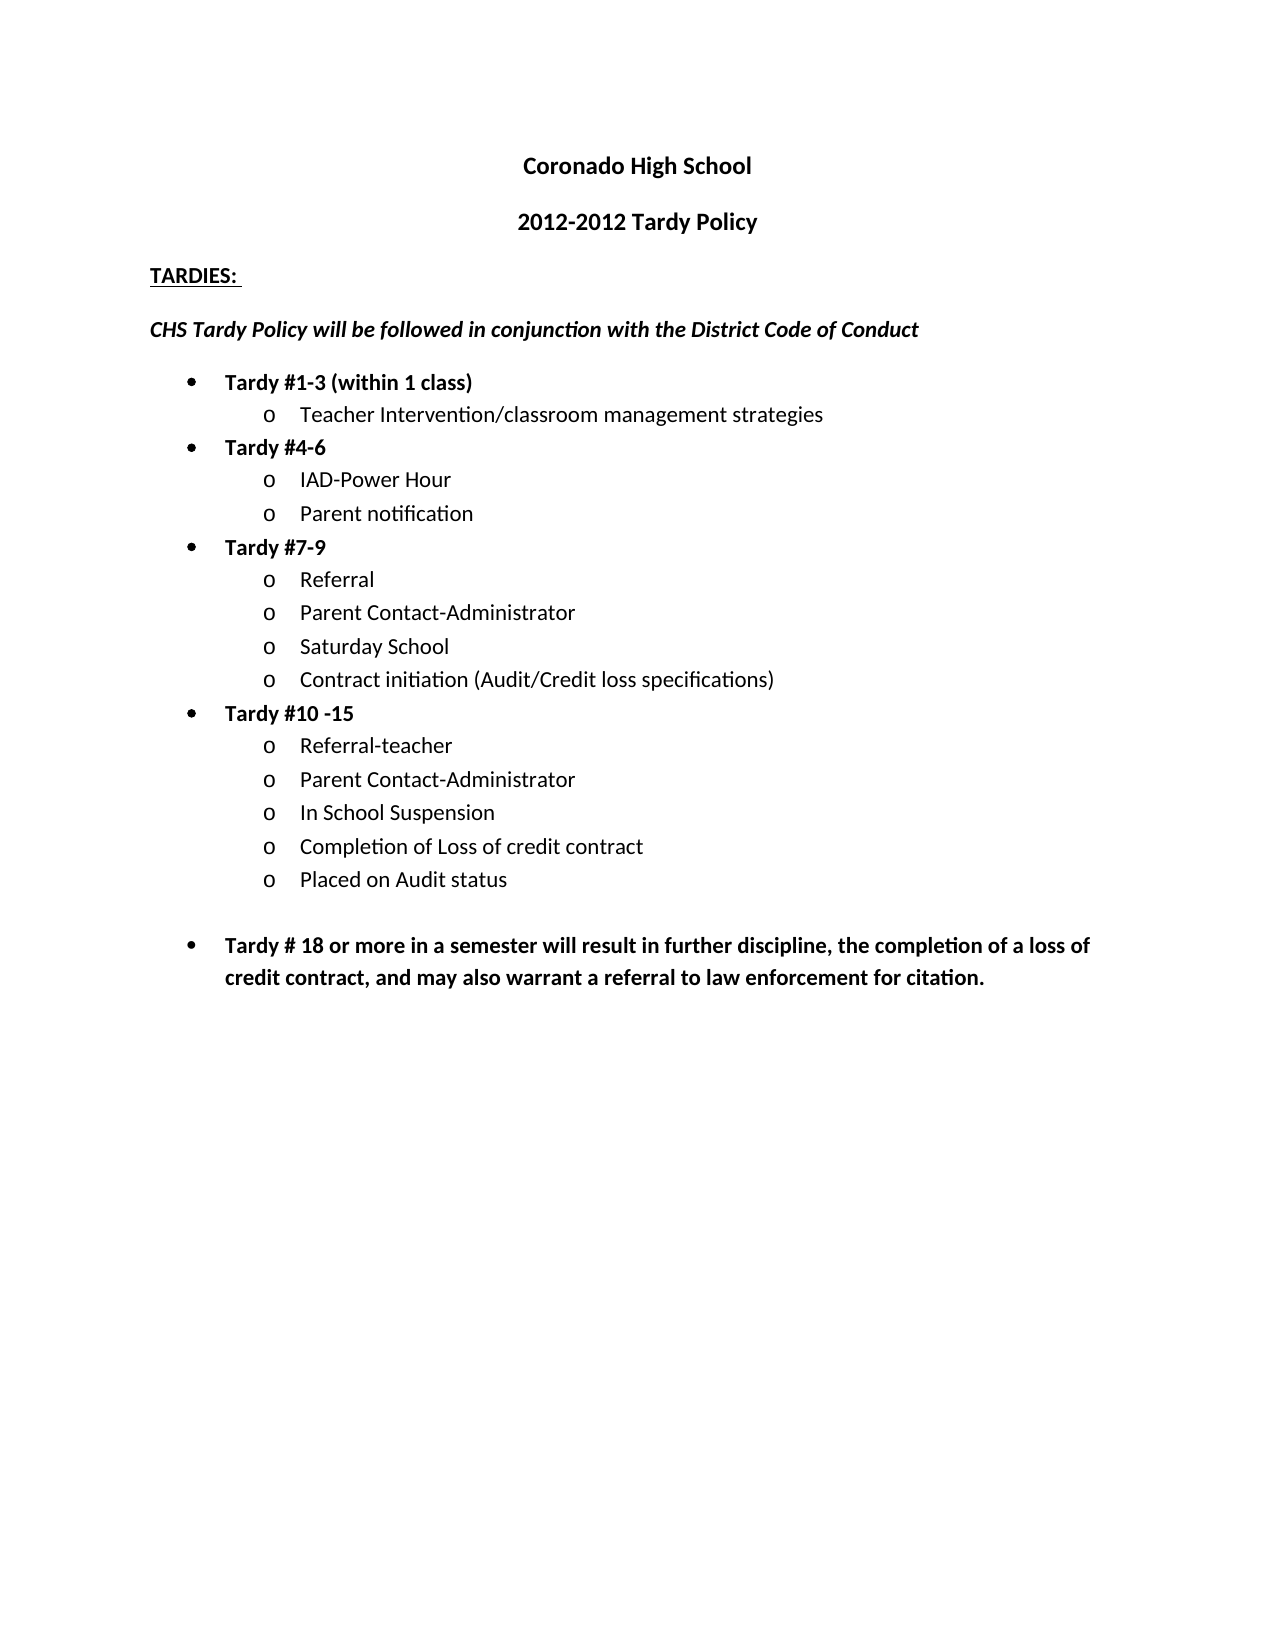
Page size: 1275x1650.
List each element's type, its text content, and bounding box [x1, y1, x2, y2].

list Contract initiation (Audit/Credit loss specifications) [262, 666, 1125, 695]
list Referral-teacher [262, 731, 1125, 760]
list Tardy #1-3 (within 1 class) [187, 368, 1125, 396]
list IAD-Power Hour [262, 466, 1125, 495]
list In School Suspension [262, 798, 1125, 827]
list Tardy #4-6 [187, 433, 1125, 461]
list Parent Contact-Administrator [262, 765, 1125, 794]
text 2012-2012 Tardy Policy [150, 206, 1125, 236]
text TARDIES: [150, 262, 1125, 290]
list Parent notification [262, 499, 1125, 528]
list Referral [262, 565, 1125, 594]
list Teacher Intervention/classroom management strategies [262, 400, 1125, 429]
text Coronado High School [150, 150, 1125, 181]
list Tardy #10 -15 [187, 699, 1125, 727]
list Tardy # 18 or more in a semester will result in further discipline, the completion of a loss of credit contract, and may also warrant a referral to law enforcement for citation. [187, 931, 1125, 991]
text CHS Tardy Policy will be followed in conjunction with the District Code of Conduct [150, 315, 1125, 343]
list Completion of Loss of credit contract [262, 832, 1125, 861]
list Placed on Audit status [262, 865, 1125, 894]
list Parent Contact-Administrator [262, 598, 1125, 628]
list Saturday School [262, 632, 1125, 661]
list Tardy #7-9 [187, 533, 1125, 561]
